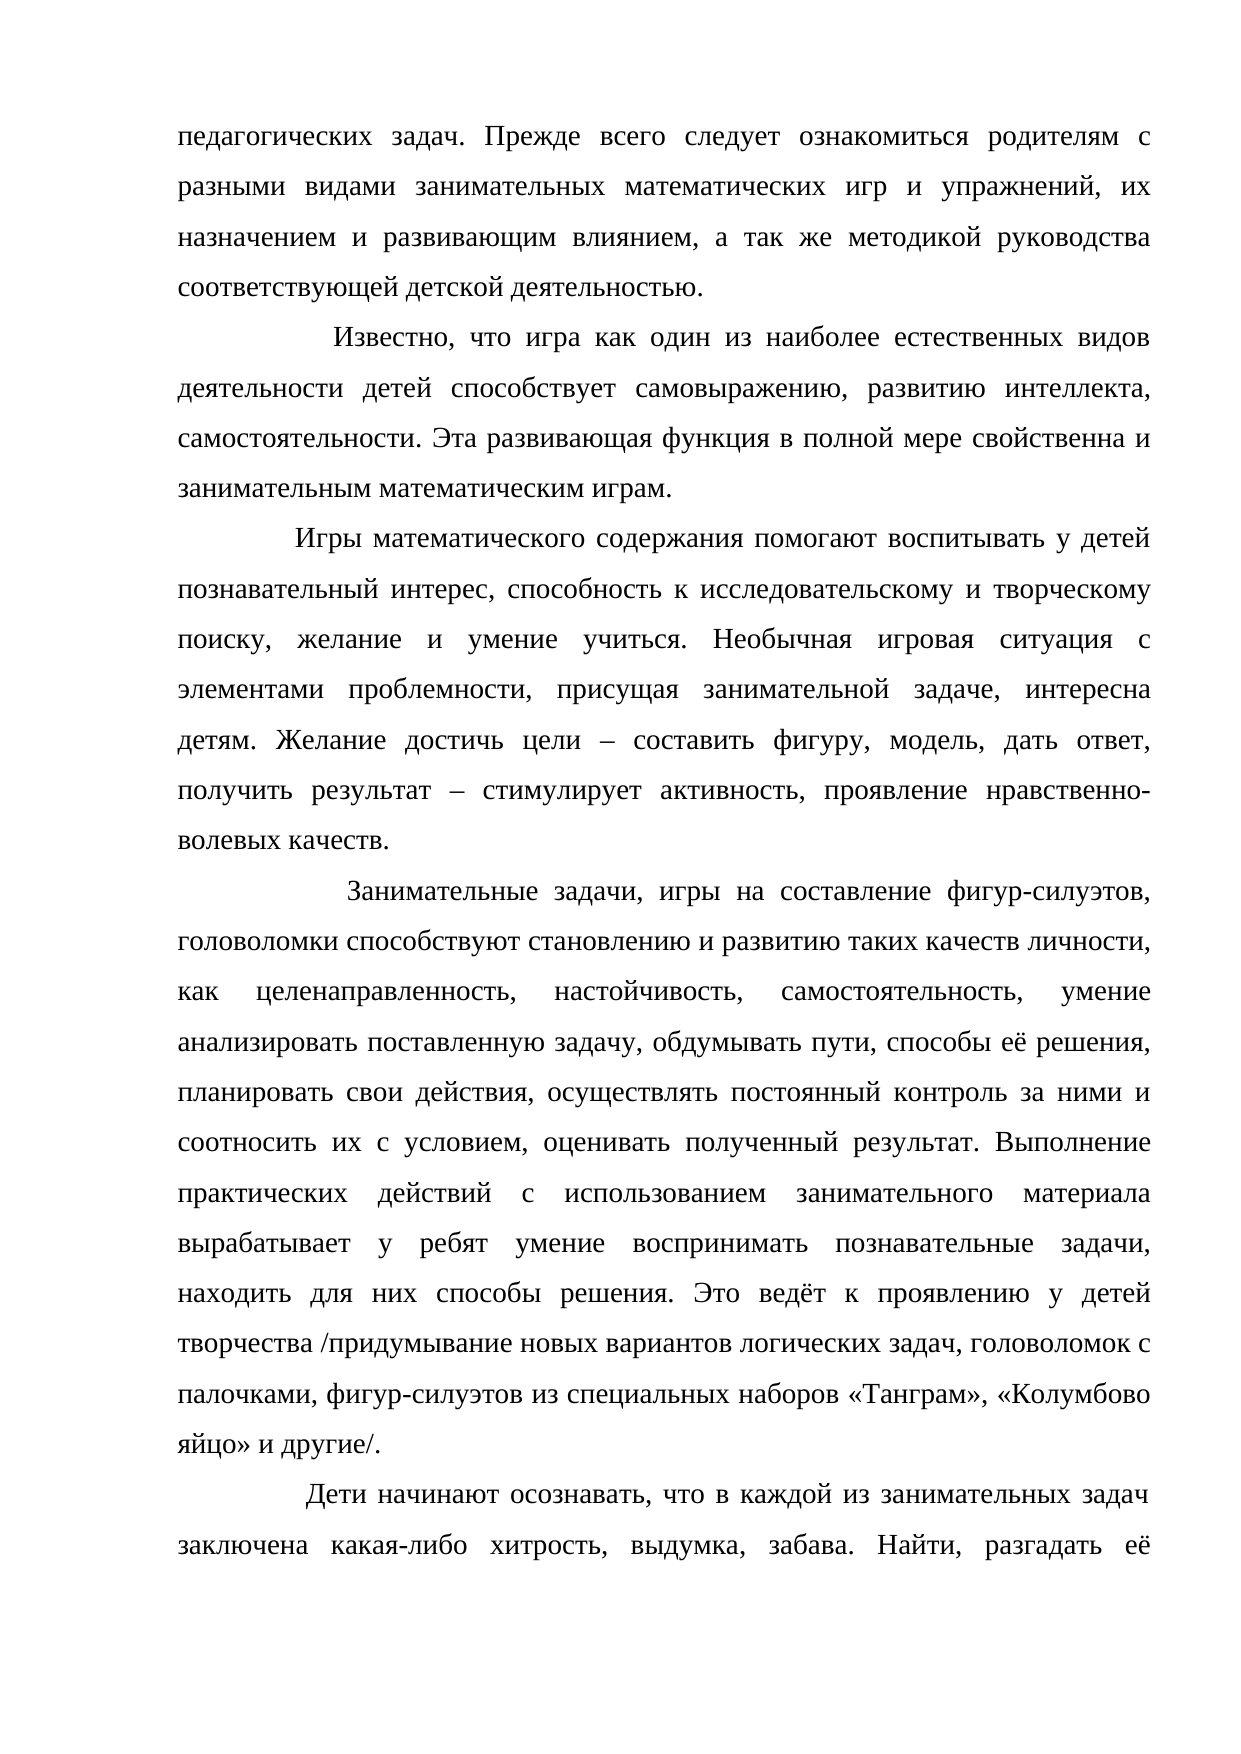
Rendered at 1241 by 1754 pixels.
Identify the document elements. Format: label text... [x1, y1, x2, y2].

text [177, 118, 1152, 303]
text Игры математического содержания помогают воспитывать у детей познавательный интерес, способность к исследовательскому и творческому поиску, желание и умение учиться. Необычная игровая ситуация с элементами проблемности, присущая занимательной задаче, интересна детям. Желание достичь цели – составить фигуру, модель, дать ответ, получить результат – стимулирует активность, проявление нравственно-волевых качеств. [177, 521, 1152, 856]
text Занимательные задачи, игры на составление фигур-силуэтов, головоломки способствуют становлению и развитию таких качеств личности, как целенаправленность, настойчивость, самостоятельность, умение анализировать поставленную задачу, обдумывать пути, способы её решения, планировать свои действия, осуществлять постоянный контроль за ними и соотносить их с условием, оценивать полученный результат. Выполнение практических действий с использованием занимательного материала вырабатывает у ребят умение воспринимать познавательные задачи, находить для них способы решения. Это ведёт к проявлению у детей творчества /придумывание новых вариантов логических задач, головоломок с палочками, фигур-силуэтов из специальных наборов «Танграм», «Колумбово яйцо» и другие/. [177, 873, 1152, 1460]
text Известно, что игра как один из наиболее естественных видов деятельности детей способствует самовыражению, развитию интеллекта, самостоятельности. Эта развивающая функция в полной мере свойственна и занимательным математическим играм. [177, 319, 1152, 504]
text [177, 1477, 1152, 1560]
